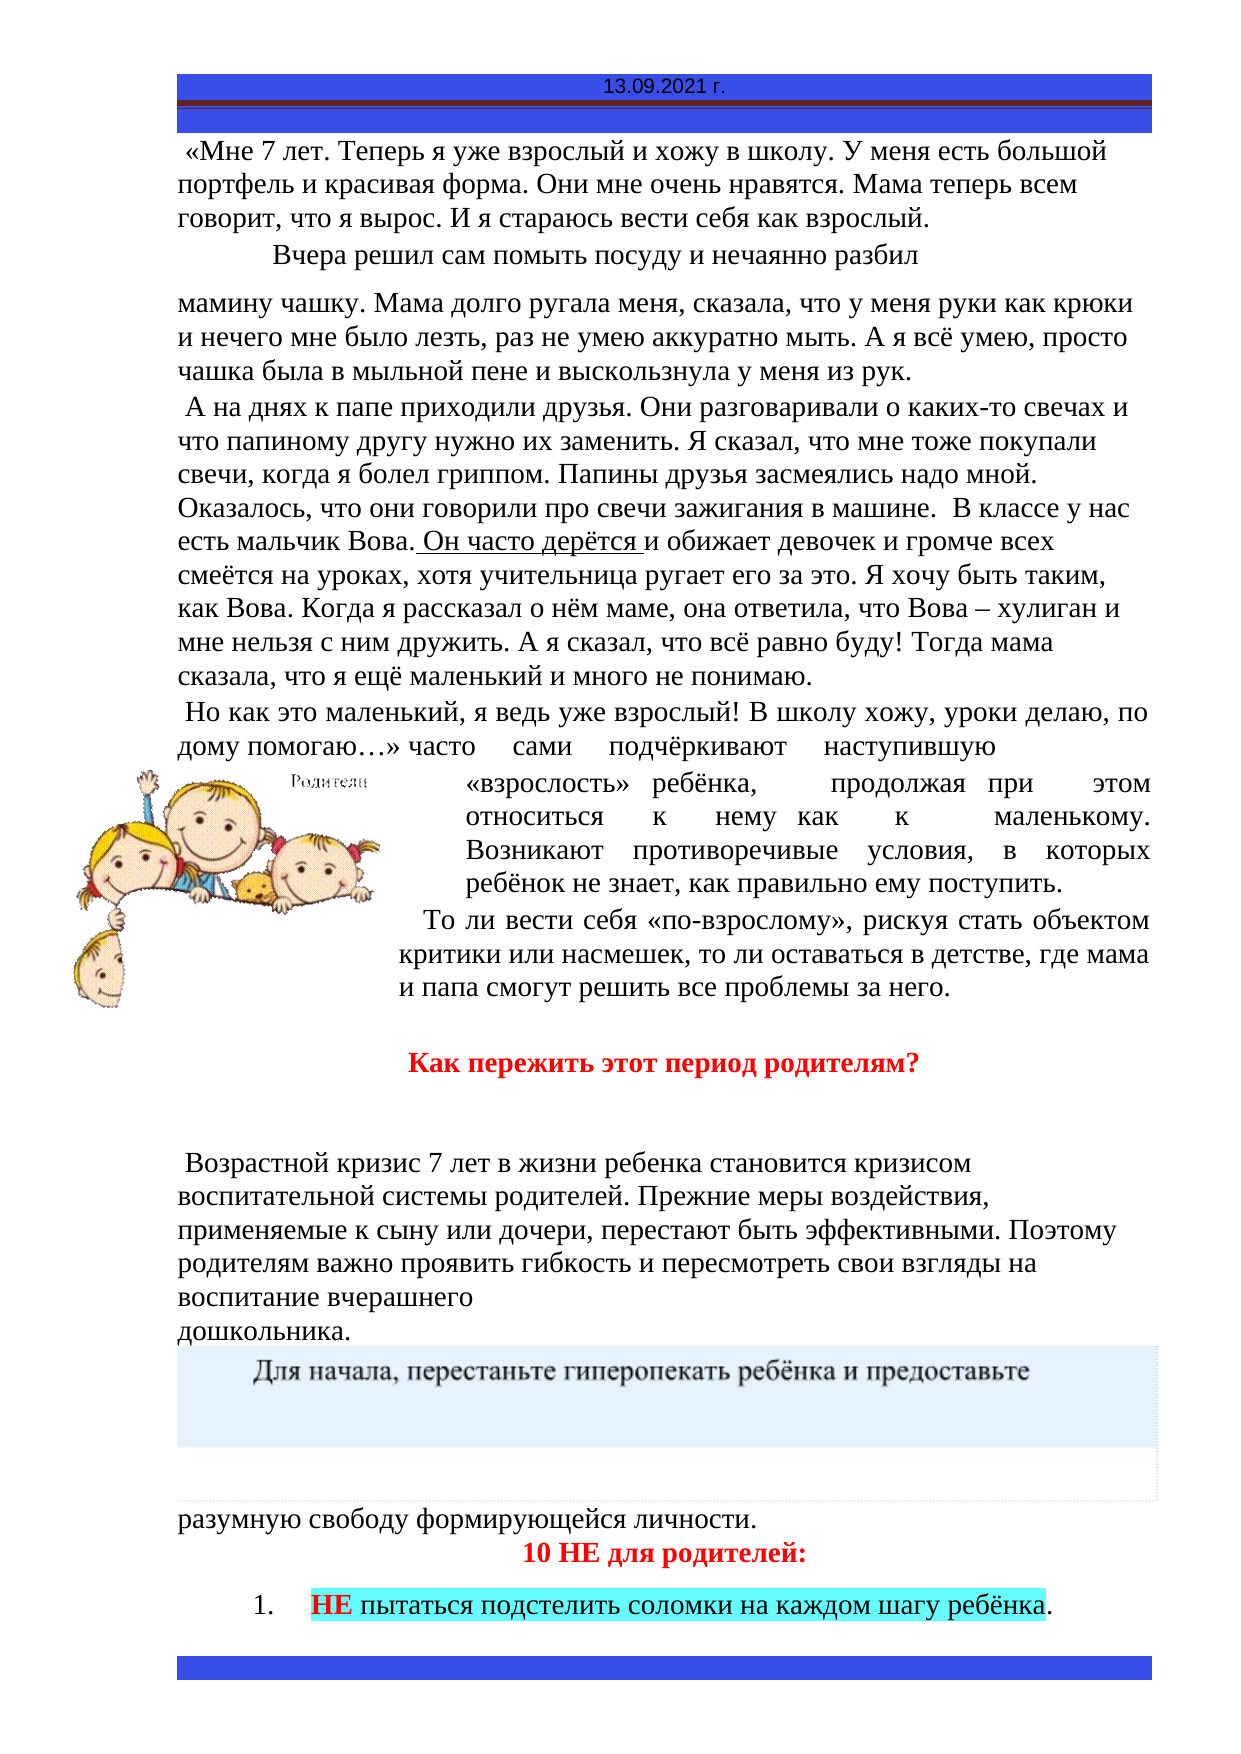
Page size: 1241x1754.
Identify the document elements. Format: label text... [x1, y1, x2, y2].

text «Мне 7 лет. Теперь я уже взрослый и хожу в школу. У меня есть большой портфель и красивая форма. Они мне очень нравятся. Мама теперь всем говорит, что я вырос. И я стараюсь вести себя как взрослый. [177, 133, 1150, 234]
picture [73, 770, 381, 1009]
picture [177, 1346, 1160, 1502]
text Как пережить этот период родителям? [201, 1045, 1127, 1078]
text То ли вести себя «по-взрослому», рискуя стать объектом критики или насмешек, то ли оставаться в детстве, где мама и папа смогут решить все проблемы за него. [381, 902, 1150, 1003]
text «взрослость» ребёнка, продолжая при этом относиться к нему как к маленькому. Возникают противоречивые условия, в которых ребёнок не знает, как правильно ему поступить. [465, 765, 1151, 899]
text Но как это маленький, я ведь уже взрослый! В школу хожу, уроки делаю, по дому помогаю…» часто сами подчёркивают наступившую [177, 694, 1150, 762]
text 10 НЕ для родителей: [201, 1535, 1128, 1568]
text А на днях к папе приходили друзья. Они разговаривали о каких-то свечах и что папиному другу нужно их заменить. Я сказал, что мне тоже покупали свечи, когда я болел гриппом. Папины друзья засмеялись надо мной. Оказалось, что они говорили про свечи зажигания в машине. В классе у нас есть мальчик Вова. Он часто дерётся и обижает девочек и громче всех смеётся на уроках, хотя учительница ругает его за это. Я хочу быть таким, как Вова. Когда я рассказал о нём маме, она ответила, что Вова – хулиган и мне нельзя с ним дружить. А я сказал, что всё равно буду! Тогда мама сказала, что я ещё маленький и много не понимаю. [177, 389, 1150, 691]
text Возрастной кризис 7 лет в жизни ребенка становится кризисом воспитательной системы родителей. Прежние меры воздействия, применяемые к сыну или дочери, перестают быть эффективными. Поэтому родителям важно проявить гибкость и пересмотреть свои взгляды на воспитание вчерашнего дошкольника. разумную свободу формирующейся личности. [177, 1502, 1157, 1535]
text 1. НЕ пытаться подстелить соломки на каждом шагу ребёнка. [252, 1587, 1150, 1621]
text Возрастной кризис 7 лет в жизни ребенка становится кризисом воспитательной системы родителей. Прежние меры воздействия, применяемые к сыну или дочери, перестают быть эффективными. Поэтому родителям важно проявить гибкость и пересмотреть свои взгляды на воспитание вчерашнего дошкольника. разумную свободу формирующейся личности. [177, 1145, 1157, 1346]
text Вчера решил сам помыть посуду и нечаянно разбил [177, 237, 1152, 271]
text мамину чашку. Мама долго ругала меня, сказала, что у меня руки как крюки и нечего мне было лезть, раз не умею аккуратно мыть. А я всё умею, просто чашка была в мыльной пене и выскользнула у меня из рук. [177, 286, 1150, 386]
